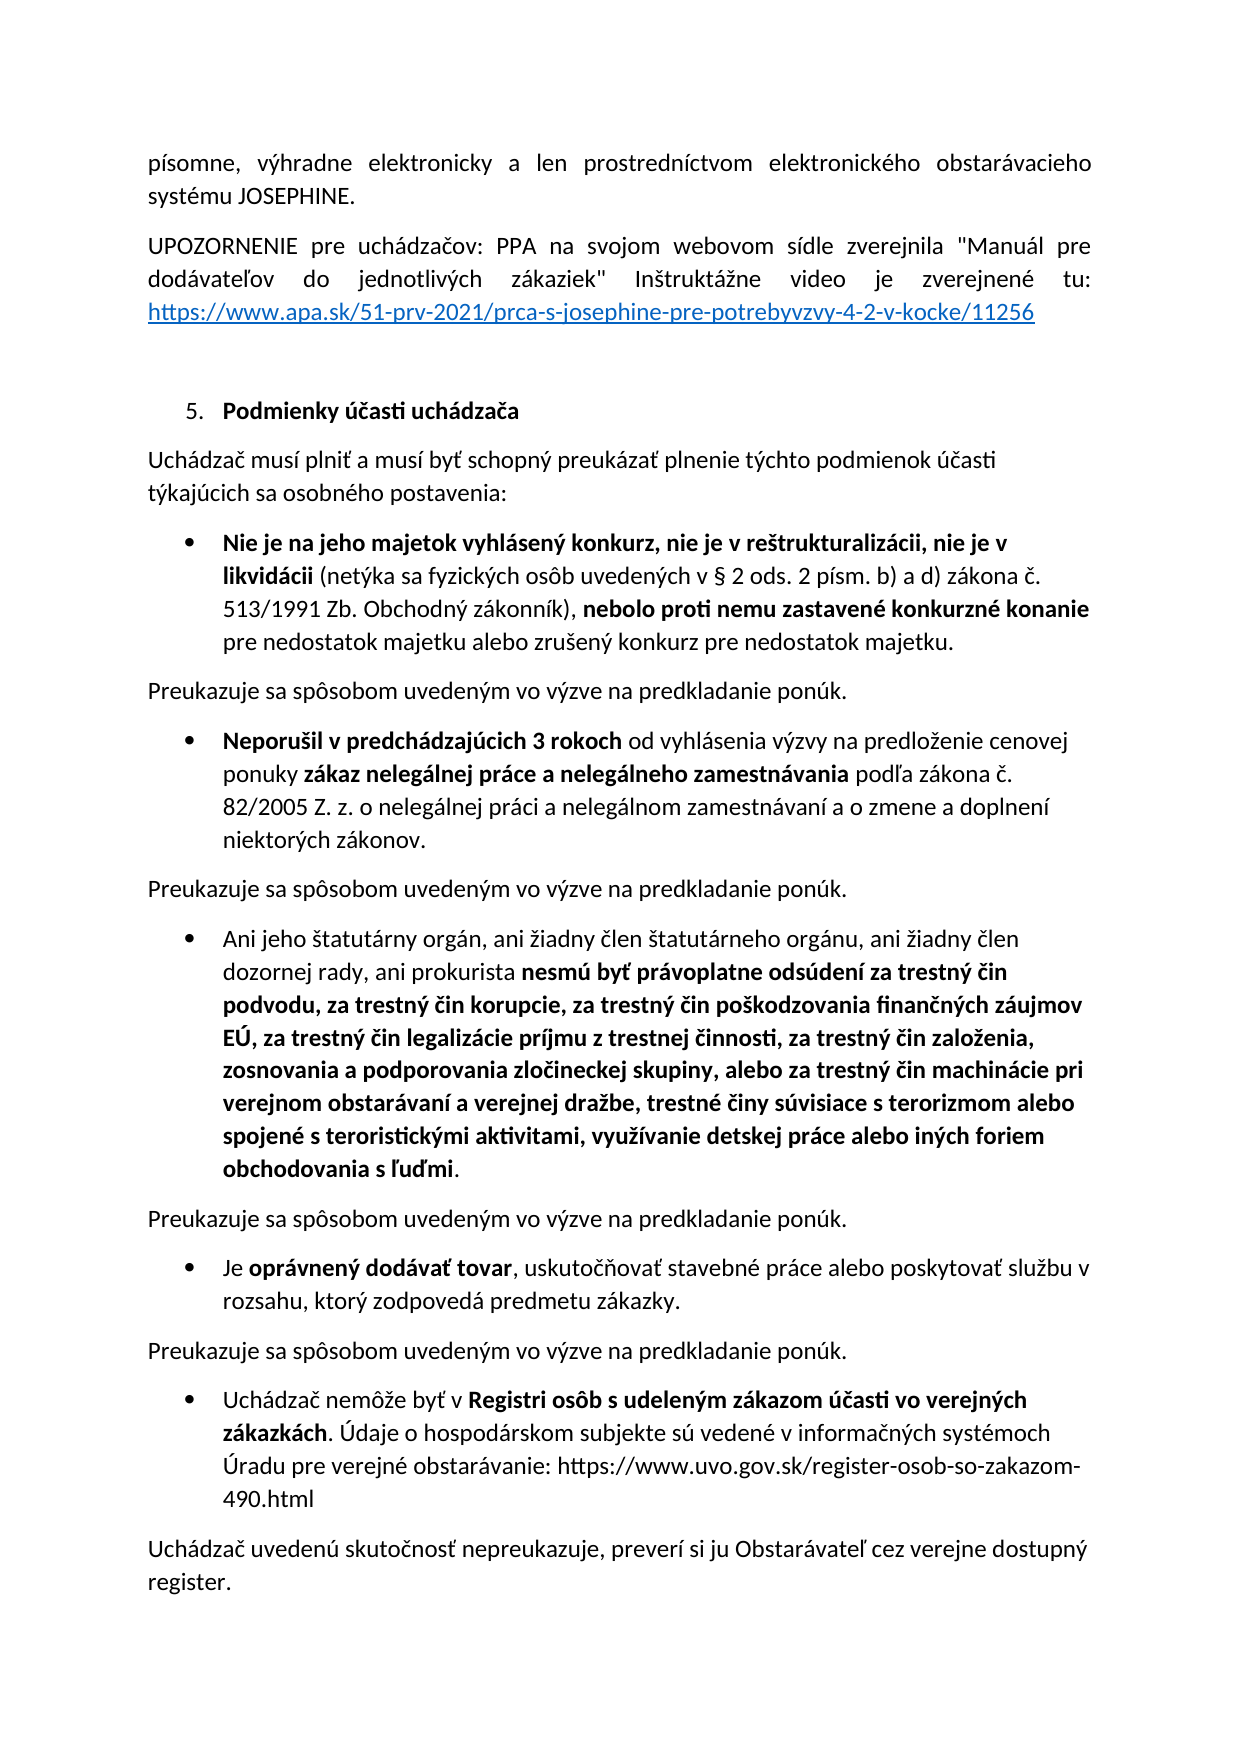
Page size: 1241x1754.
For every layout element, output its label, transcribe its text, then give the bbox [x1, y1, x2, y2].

list Podmienky účasti uchádzača [185, 395, 1093, 426]
text UPOZORNENIE pre uchádzačov: PPA na svojom webovom sídle zverejnila "Manuál pre dodávateľov do jednotlivých zákaziek" Inštruktážne video je zverejnené tu: https://www.apa.sk/51-prv-2021/prca-s-josephine-pre-potrebyvzvy-4-2-v-kocke/11256 [148, 230, 1093, 326]
list Nie je na jeho majetok vyhlásený konkurz, nie je v reštrukturalizácii, nie je v likvidácii (netýka sa fyzických osôb uvedených v § 2 ods. 2 písm. b) a d) zákona č. 513/1991 Zb. Obchodný zákonník), nebolo proti nemu zastavené konkurzné konanie pre nedostatok majetku alebo zrušený konkurz pre nedostatok majetku. [185, 527, 1093, 656]
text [148, 148, 1093, 211]
list Ani jeho štatutárny orgán, ani žiadny člen štatutárneho orgánu, ani žiadny člen dozornej rady, ani prokurista nesmú byť právoplatne odsúdení za trestný čin podvodu, za trestný čin korupcie, za trestný čin poškodzovania finančných záujmov EÚ, za trestný čin legalizácie príjmu z trestnej činnosti, za trestný čin založenia, zosnovania a podporovania zločineckej skupiny, alebo za trestný čin machinácie pri verejnom obstarávaní a verejnej dražbe, trestné činy súvisiace s terorizmom alebo spojené s teroristickými aktivitami, využívanie detskej práce alebo iných foriem obchodovania s ľuďmi. [185, 923, 1093, 1184]
text Preukazuje sa spôsobom uvedeným vo výzve na predkladanie ponúk. [148, 1335, 1093, 1366]
text Preukazuje sa spôsobom uvedeným vo výzve na predkladanie ponúk. [148, 1203, 1093, 1233]
text Preukazuje sa spôsobom uvedeným vo výzve na predkladanie ponúk. [148, 676, 1093, 706]
text Uchádzač musí plniť a musí byť schopný preukázať plnenie týchto podmienok účasti týkajúcich sa osobného postavenia: [148, 445, 1093, 508]
text Preukazuje sa spôsobom uvedeným vo výzve na predkladanie ponúk. [148, 873, 1093, 904]
list Je oprávnený dodávať tovar, uskutočňovať stavebné práce alebo poskytovať službu v rozsahu, ktorý zodpovedá predmetu zákazky. [185, 1253, 1093, 1316]
list Uchádzač nemôže byť v Registri osôb s udeleným zákazom účasti vo verejných zákazkách. Údaje o hospodárskom subjekte sú vedené v informačných systémoch Úradu pre verejné obstarávanie: https://www.uvo.gov.sk/register-osob-so-zakazom-490.html [185, 1385, 1093, 1514]
list Neporušil v predchádzajúcich 3 rokoch od vyhlásenia výzvy na predloženie cenovej ponuky zákaz nelegálnej práce a nelegálneho zamestnávania podľa zákona č. 82/2005 Z. z. o nelegálnej práci a nelegálnom zamestnávaní a o zmene a doplnení niektorých zákonov. [185, 725, 1093, 854]
text Uchádzač uvedenú skutočnosť nepreukazuje, preverí si ju Obstarávateľ cez verejne dostupný register. [148, 1533, 1093, 1596]
